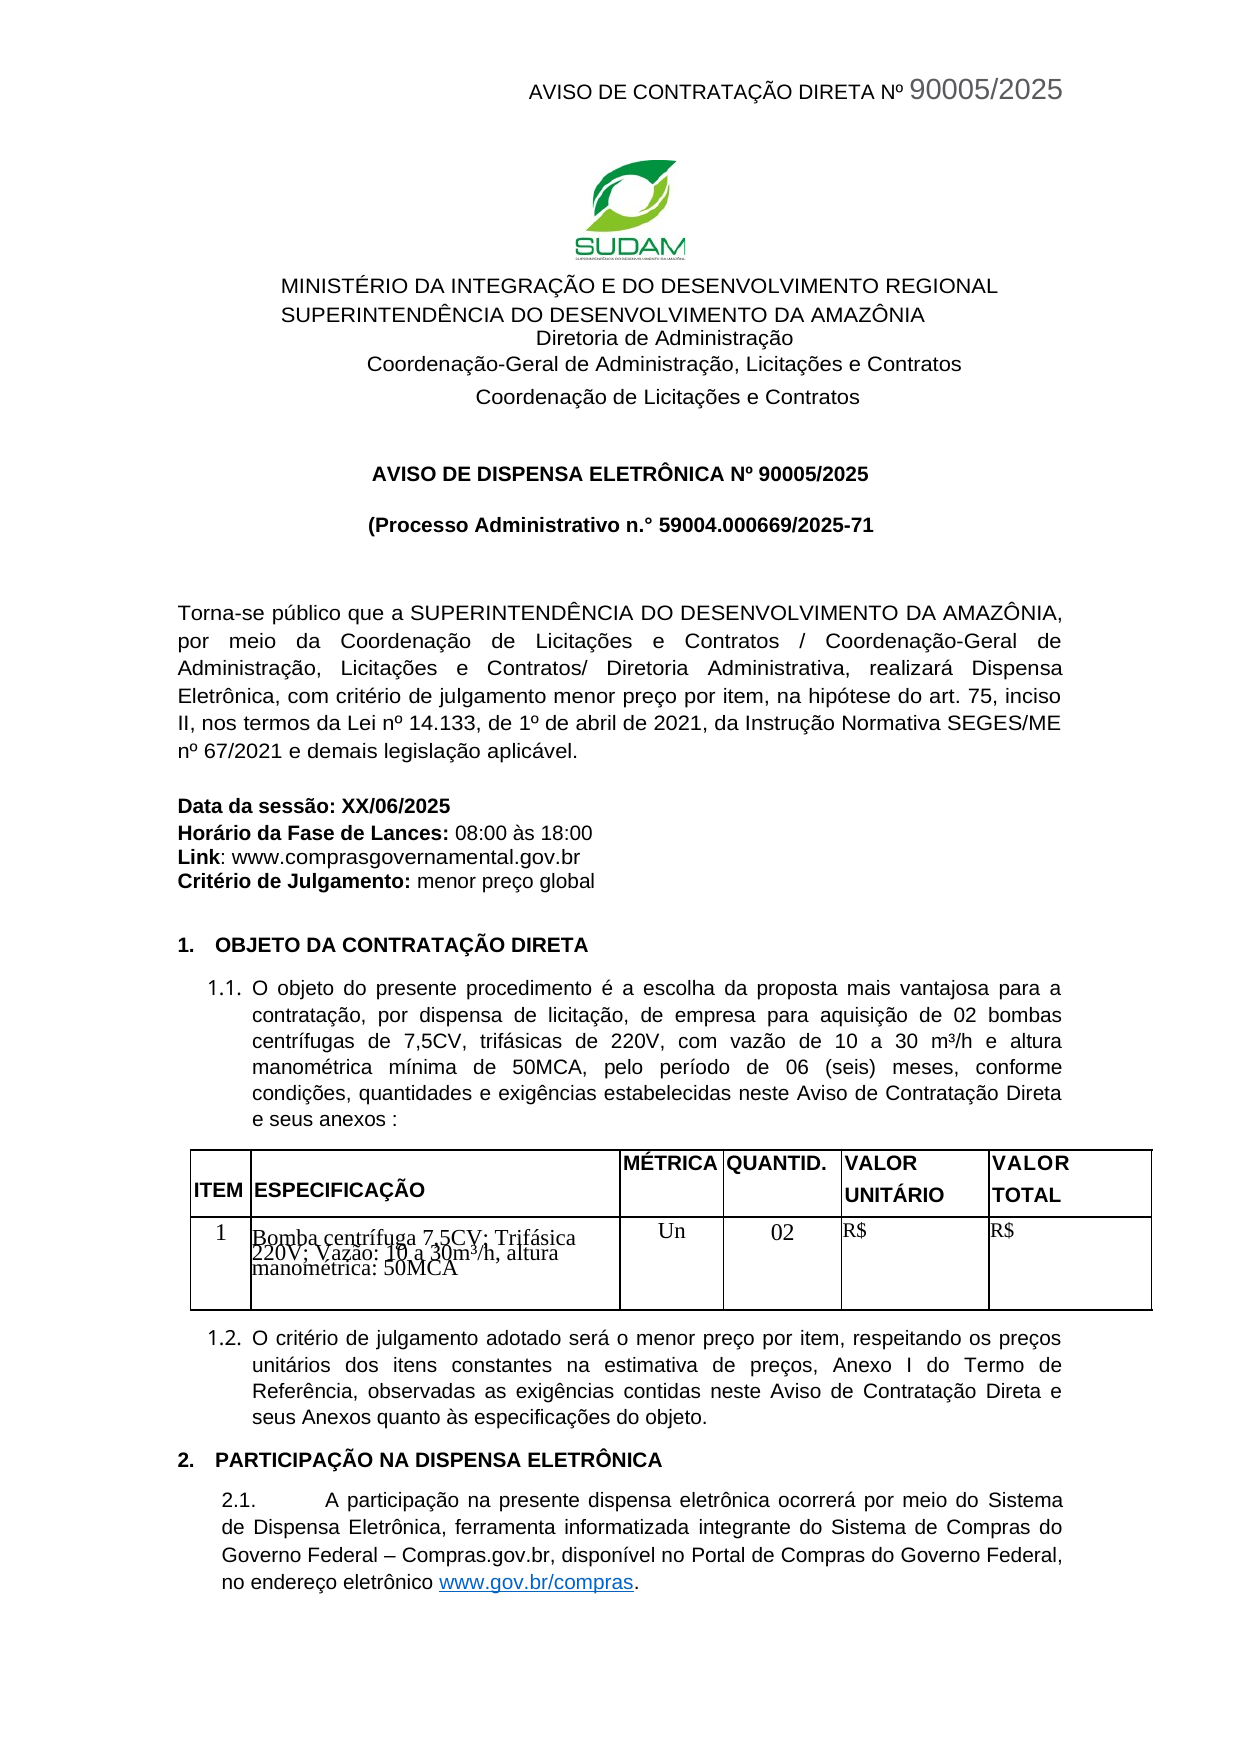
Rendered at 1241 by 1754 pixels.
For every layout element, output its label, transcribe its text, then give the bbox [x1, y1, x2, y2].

subtitle PARTICIPAÇÃO NA DISPENSA ELETRÔNICA [177, 1447, 1063, 1471]
text Coordenação-Geral de Administração, Licitações e Contratos [281, 352, 1048, 376]
subtitle OBJETO DA CONTRATAÇÃO DIRETA [177, 933, 1063, 957]
picture [575, 160, 686, 260]
text AVISO DE DISPENSA ELETRÔNICA Nº 90005/2025 [177, 462, 1063, 486]
text Link: www.comprasgovernamental.gov.br [177, 845, 1063, 869]
text Horário da Fase de Lances: 08:00 às 18:00 [177, 821, 1063, 845]
text Data da sessão: XX/06/2025 [177, 793, 1063, 817]
list O critério de julgamento adotado será o menor preço por item, respeitando os preços unitários dos itens constantes na estimativa de preços, Anexo I do Termo de Referência, observadas as exigências contidas neste Aviso de Contratação Direta e seus Anexos quanto às especificações do objeto. [207, 1323, 1063, 1429]
text (Processo Administrativo n.° 59004.000669/2025-71 [177, 513, 1064, 537]
table_cell 1 [191, 1218, 250, 1309]
table_header VALOR TOTAL [990, 1151, 1151, 1216]
list A participação na presente dispensa eletrônica ocorrerá por meio do Sistema de Dispensa Eletrônica, ferramenta informatizada integrante do Sistema de Compras do Governo Federal – Compras.gov.br, disponível no Portal de Compras do Governo Federal, no endereço eletrônico www.gov.br/compras. [221, 1487, 1063, 1594]
table_cell R$ [842, 1218, 988, 1309]
table_cell R$ [990, 1218, 1151, 1309]
table_header MÉTRICA [621, 1151, 723, 1216]
text Torna-se público que a SUPERINTENDÊNCIA DO DESENVOLVIMENTO DA AMAZÔNIA, por meio da Coordenação de Licitações e Contratos / Coordenação-Geral de Administração, Licitações e Contratos/ Diretoria Administrativa, realizará Dispensa Eletrônica, com critério de julgamento menor preço por item, na hipótese do art. 75, inciso II, nos termos da Lei nº 14.133, de 1º de abril de 2021, da Instrução Normativa SEGES/ME nº 67/2021 e demais legislação aplicável. [177, 601, 1063, 762]
table_header ESPECIFICAÇÃO [252, 1151, 619, 1216]
text Critério de Julgamento: menor preço global [177, 869, 1064, 893]
table_header ITEM [191, 1151, 250, 1216]
table_cell Un [621, 1218, 723, 1309]
table_cell 02 [724, 1218, 841, 1309]
text MINISTÉRIO DA INTEGRAÇÃO E DO DESENVOLVIMENTO REGIONAL SUPERINTENDÊNCIA DO DESENVOLVIMENTO DA AMAZÔNIA [281, 274, 1048, 327]
list O objeto do presente procedimento é a escolha da proposta mais vantajosa para a contratação, por dispensa de licitação, de empresa para aquisição de 02 bombas centrífugas de 7,5CV, trifásicas de 220V, com vazão de 10 a 30 m³/h e altura manométrica mínima de 50MCA, pelo período de 06 (seis) meses, conforme condições, quantidades e exigências estabelecidas neste Aviso de Contratação Direta e seus anexos : [207, 973, 1063, 1130]
table_header VALOR UNITÁRIO [842, 1151, 988, 1216]
table_header QUANTID. [724, 1151, 841, 1216]
text Diretoria de Administração [281, 332, 1048, 349]
text Coordenação de Licitações e Contratos [281, 385, 1048, 409]
table_cell Bomba centrífuga 7,5CV; Trifásica 220V; Vazão: 10 a 30m³/h, altura manométrica: 50MCA [252, 1218, 619, 1309]
